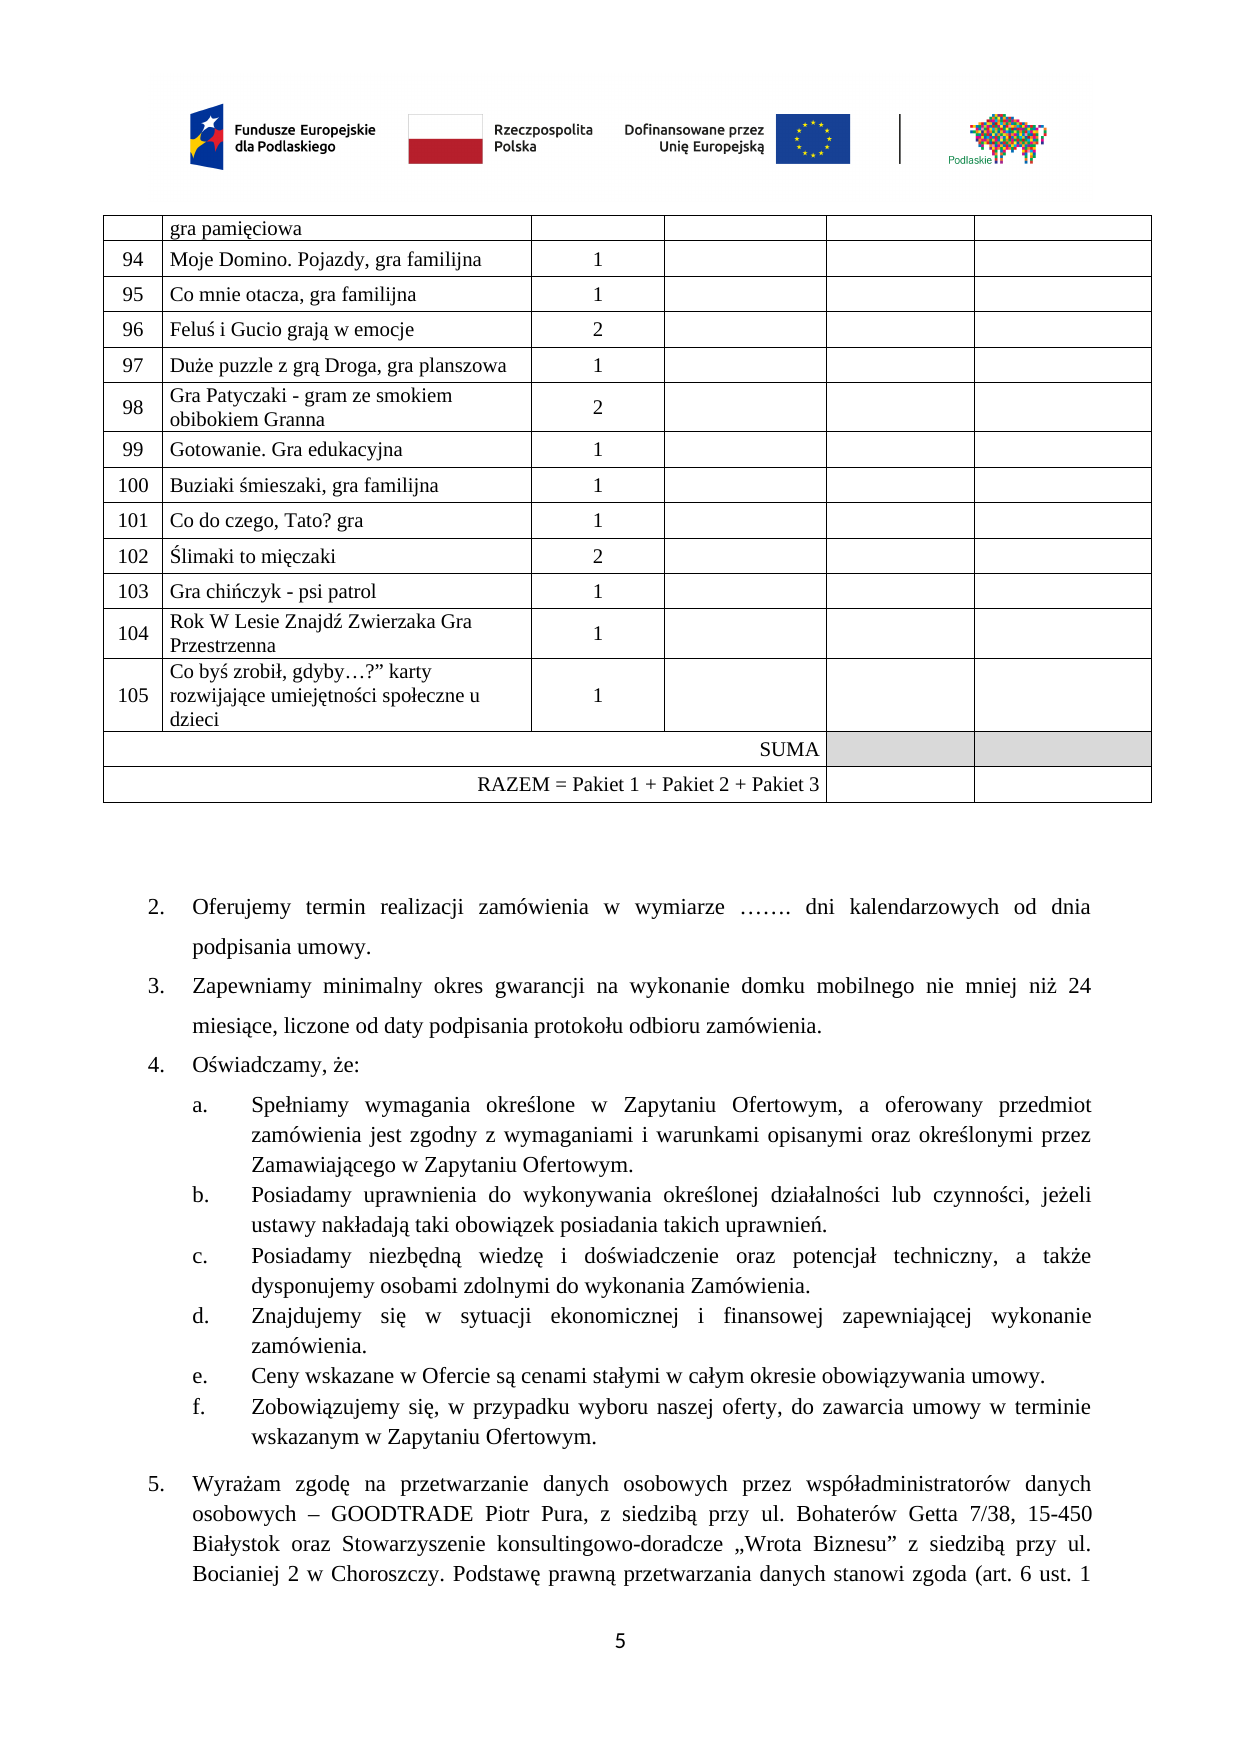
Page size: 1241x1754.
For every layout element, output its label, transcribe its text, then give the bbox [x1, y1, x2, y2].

table_cell 1 [532, 503, 664, 537]
table_cell 102 [104, 539, 162, 573]
table_cell [975, 216, 1151, 240]
table_cell Ślimaki to mięczaki [163, 539, 531, 573]
table_cell Gotowanie. Gra edukacyjna [163, 432, 531, 467]
table_cell [827, 503, 974, 537]
table_cell [827, 468, 974, 502]
table_cell [827, 659, 974, 731]
table_cell 2 [532, 312, 664, 347]
table_cell 98 [104, 383, 162, 431]
table_cell 95 [104, 277, 162, 311]
table_cell 105 [104, 659, 162, 731]
table_cell 1 [532, 574, 664, 608]
table_cell SUMA [104, 732, 826, 766]
table_cell Co byś zrobił, gdyby…?” karty rozwijające umiejętności społeczne u dzieci [163, 659, 531, 731]
table_cell Duże puzzle z grą Droga, gra planszowa [163, 348, 531, 382]
table_cell [975, 312, 1151, 347]
table_cell [665, 659, 826, 731]
table_cell [975, 383, 1151, 431]
table_cell 104 [104, 609, 162, 657]
table_cell [827, 732, 974, 766]
table_cell 1 [532, 468, 664, 502]
table_cell [665, 503, 826, 537]
table_cell Co mnie otacza, gra familijna [163, 277, 531, 311]
table_cell [665, 277, 826, 311]
table_cell [827, 383, 974, 431]
table_cell [975, 767, 1151, 802]
table_cell [827, 216, 974, 240]
table_cell 99 [104, 432, 162, 467]
table_cell [975, 574, 1151, 608]
table_cell [827, 312, 974, 347]
table_cell 1 [532, 348, 664, 382]
table_cell [975, 539, 1151, 573]
table_cell [827, 767, 974, 802]
table_cell 1 [532, 609, 664, 657]
table_cell [827, 277, 974, 311]
table_cell [975, 503, 1151, 537]
table_cell [665, 383, 826, 431]
table_cell [975, 277, 1151, 311]
table_cell [665, 216, 826, 240]
table_cell [827, 348, 974, 382]
table_cell Co do czego, Tato? gra [163, 503, 531, 537]
table_cell 96 [104, 312, 162, 347]
table_cell 1 [532, 659, 664, 731]
table_cell [975, 609, 1151, 657]
table_cell Memos Classic Plus Zwierzęta i ich dom, gra pamięciowa [163, 216, 531, 240]
table_cell [827, 574, 974, 608]
table_cell [665, 432, 826, 467]
table_cell [827, 241, 974, 276]
list Posiadamy uprawnienia do wykonywania określonej działalności lub czynności, jeżeli ustawy nakładają taki obowiązek posiadania takich uprawnień. [192, 1181, 1093, 1238]
table_cell [665, 539, 826, 573]
table_cell Gra chińczyk - psi patrol [163, 574, 531, 608]
table_cell [975, 432, 1151, 467]
table_cell [665, 241, 826, 276]
list Zapewniamy minimalny okres gwarancji na wykonanie domku mobilnego nie mniej niż 24 miesiące, liczone od daty podpisania protokołu odbioru zamówienia. [148, 972, 1093, 1038]
table_cell 97 [104, 348, 162, 382]
table_cell [665, 468, 826, 502]
table_cell [665, 312, 826, 347]
table_cell [665, 348, 826, 382]
table_cell 94 [104, 241, 162, 276]
table_cell [975, 659, 1151, 731]
list Zobowiązujemy się, w przypadku wyboru naszej oferty, do zawarcia umowy w terminie wskazanym w Zapytaniu Ofertowym. [192, 1393, 1093, 1449]
list Znajdujemy się w sytuacji ekonomicznej i finansowej zapewniającej wykonanie zamówienia. [192, 1302, 1093, 1359]
list Ceny wskazane w Ofercie są cenami stałymi w całym okresie obowiązywania umowy. [192, 1362, 1093, 1389]
table_cell 101 [104, 503, 162, 537]
table_cell [975, 732, 1151, 766]
picture [147, 73, 1093, 202]
table_cell Feluś i Gucio grają w emocje [163, 312, 531, 347]
table_cell Gra Patyczaki - gram ze smokiem obibokiem Granna [163, 383, 531, 431]
table_cell 1 [532, 241, 664, 276]
table_cell [975, 348, 1151, 382]
table_cell 93 [104, 216, 162, 240]
table_cell [827, 539, 974, 573]
table_cell [665, 574, 826, 608]
table_cell 2 [532, 383, 664, 431]
table_cell RAZEM = Pakiet 1 + Pakiet 2 + Pakiet 3 [104, 767, 826, 802]
table_cell [827, 432, 974, 467]
list Spełniamy wymagania określone w Zapytaniu Ofertowym, a oferowany przedmiot zamówienia jest zgodny z wymaganiami i warunkami opisanymi oraz określonymi przez Zamawiającego w Zapytaniu Ofertowym. [192, 1091, 1093, 1177]
table_cell 1 [532, 277, 664, 311]
table_cell [665, 609, 826, 657]
table_cell 103 [104, 574, 162, 608]
table_cell [975, 241, 1151, 276]
list Oświadczamy, że: [148, 1051, 1093, 1077]
table_cell 1 [532, 432, 664, 467]
table_cell [975, 468, 1151, 502]
table_cell 1 [532, 216, 664, 240]
table_cell [827, 609, 974, 657]
table_cell Rok W Lesie Znajdź Zwierzaka Gra Przestrzenna [163, 609, 531, 657]
table_cell 100 [104, 468, 162, 502]
list Oferujemy termin realizacji zamówienia w wymiarze ……. dni kalendarzowych od dnia podpisania umowy. [148, 893, 1093, 959]
table_cell Moje Domino. Pojazdy, gra familijna [163, 241, 531, 276]
list Posiadamy niezbędną wiedzę i doświadczenie oraz potencjał techniczny, a także dysponujemy osobami zdolnymi do wykonania Zamówienia. [192, 1242, 1093, 1298]
table_cell Buziaki śmieszaki, gra familijna [163, 468, 531, 502]
table_cell 2 [532, 539, 664, 573]
